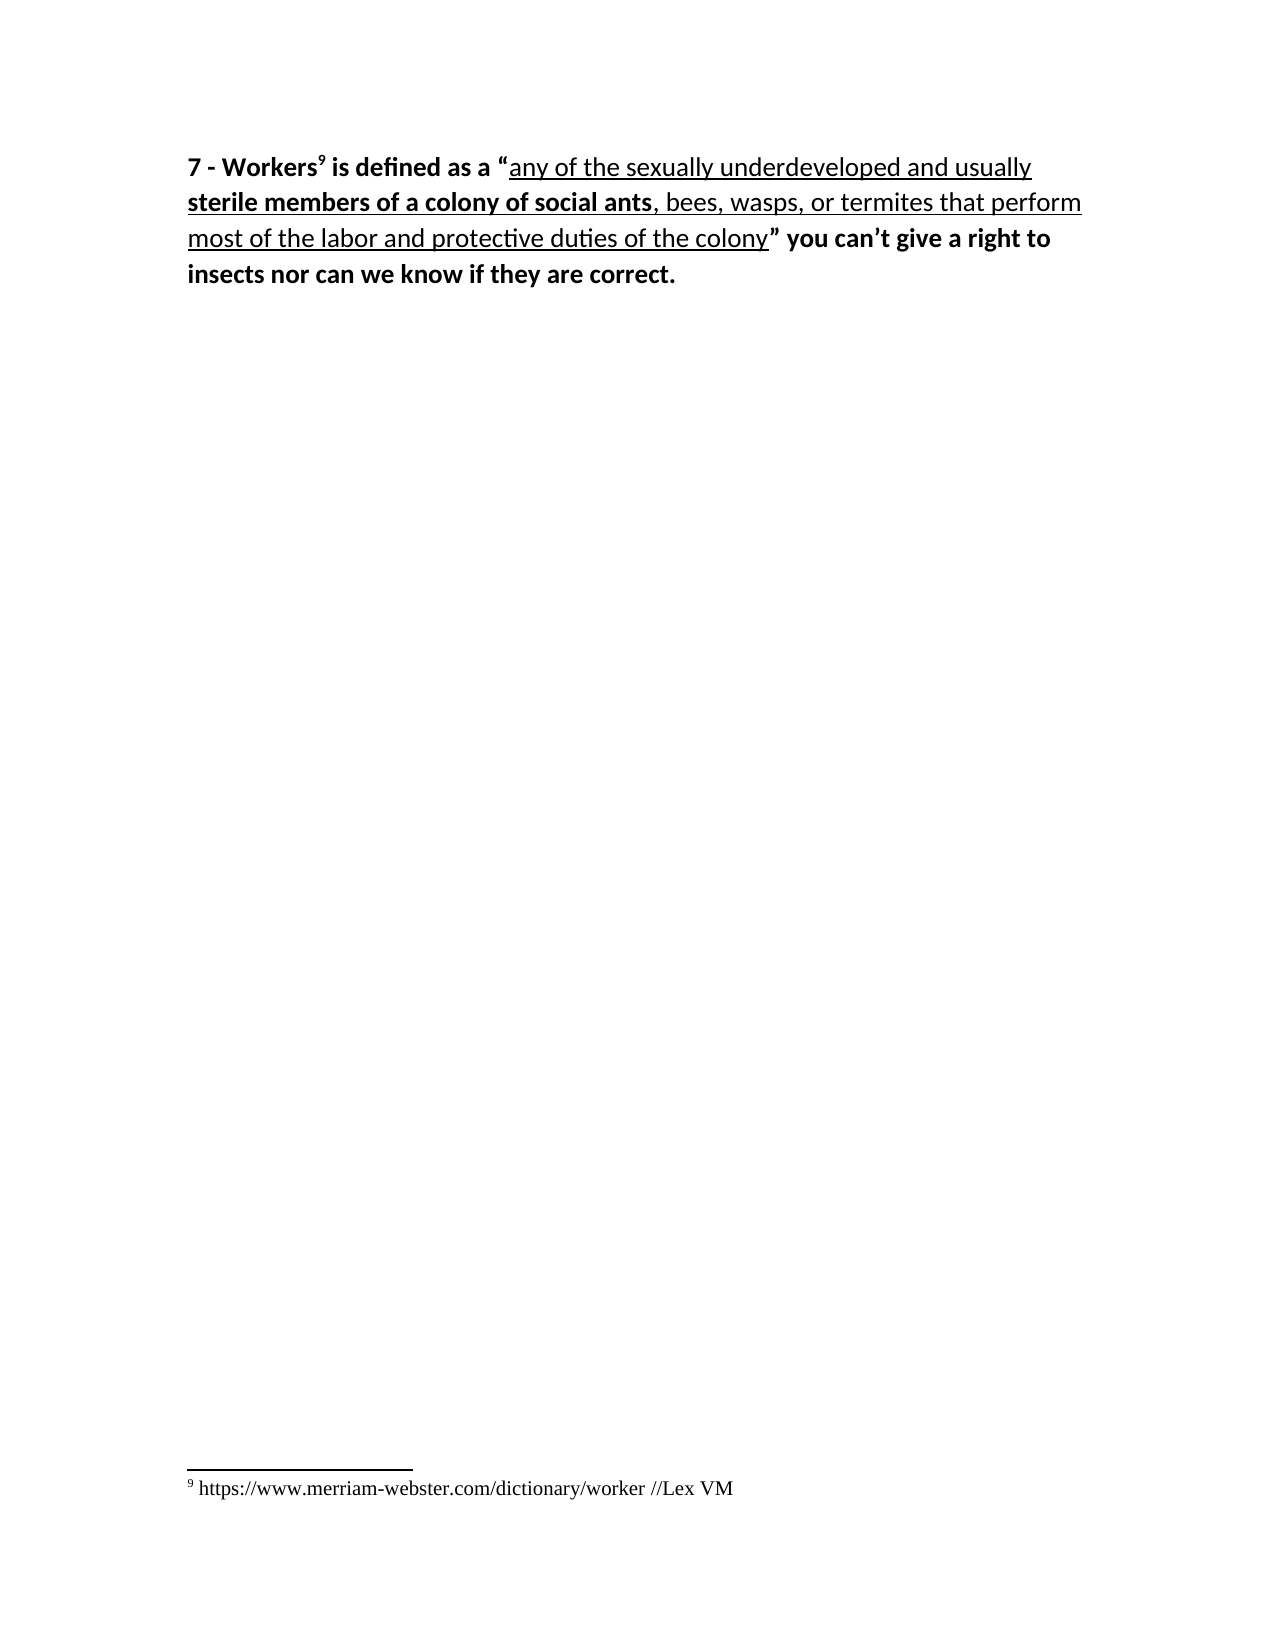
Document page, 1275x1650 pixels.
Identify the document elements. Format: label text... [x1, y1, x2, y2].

subtitle 7 - Workers is defined as a “any of the sexually underdeveloped and usually sterile members of a colony of social ants, bees, wasps, or termites that perform most of the labor and protective duties of the colony” you can’t give a right to insects nor can we know if they are correct. [187, 150, 1087, 290]
